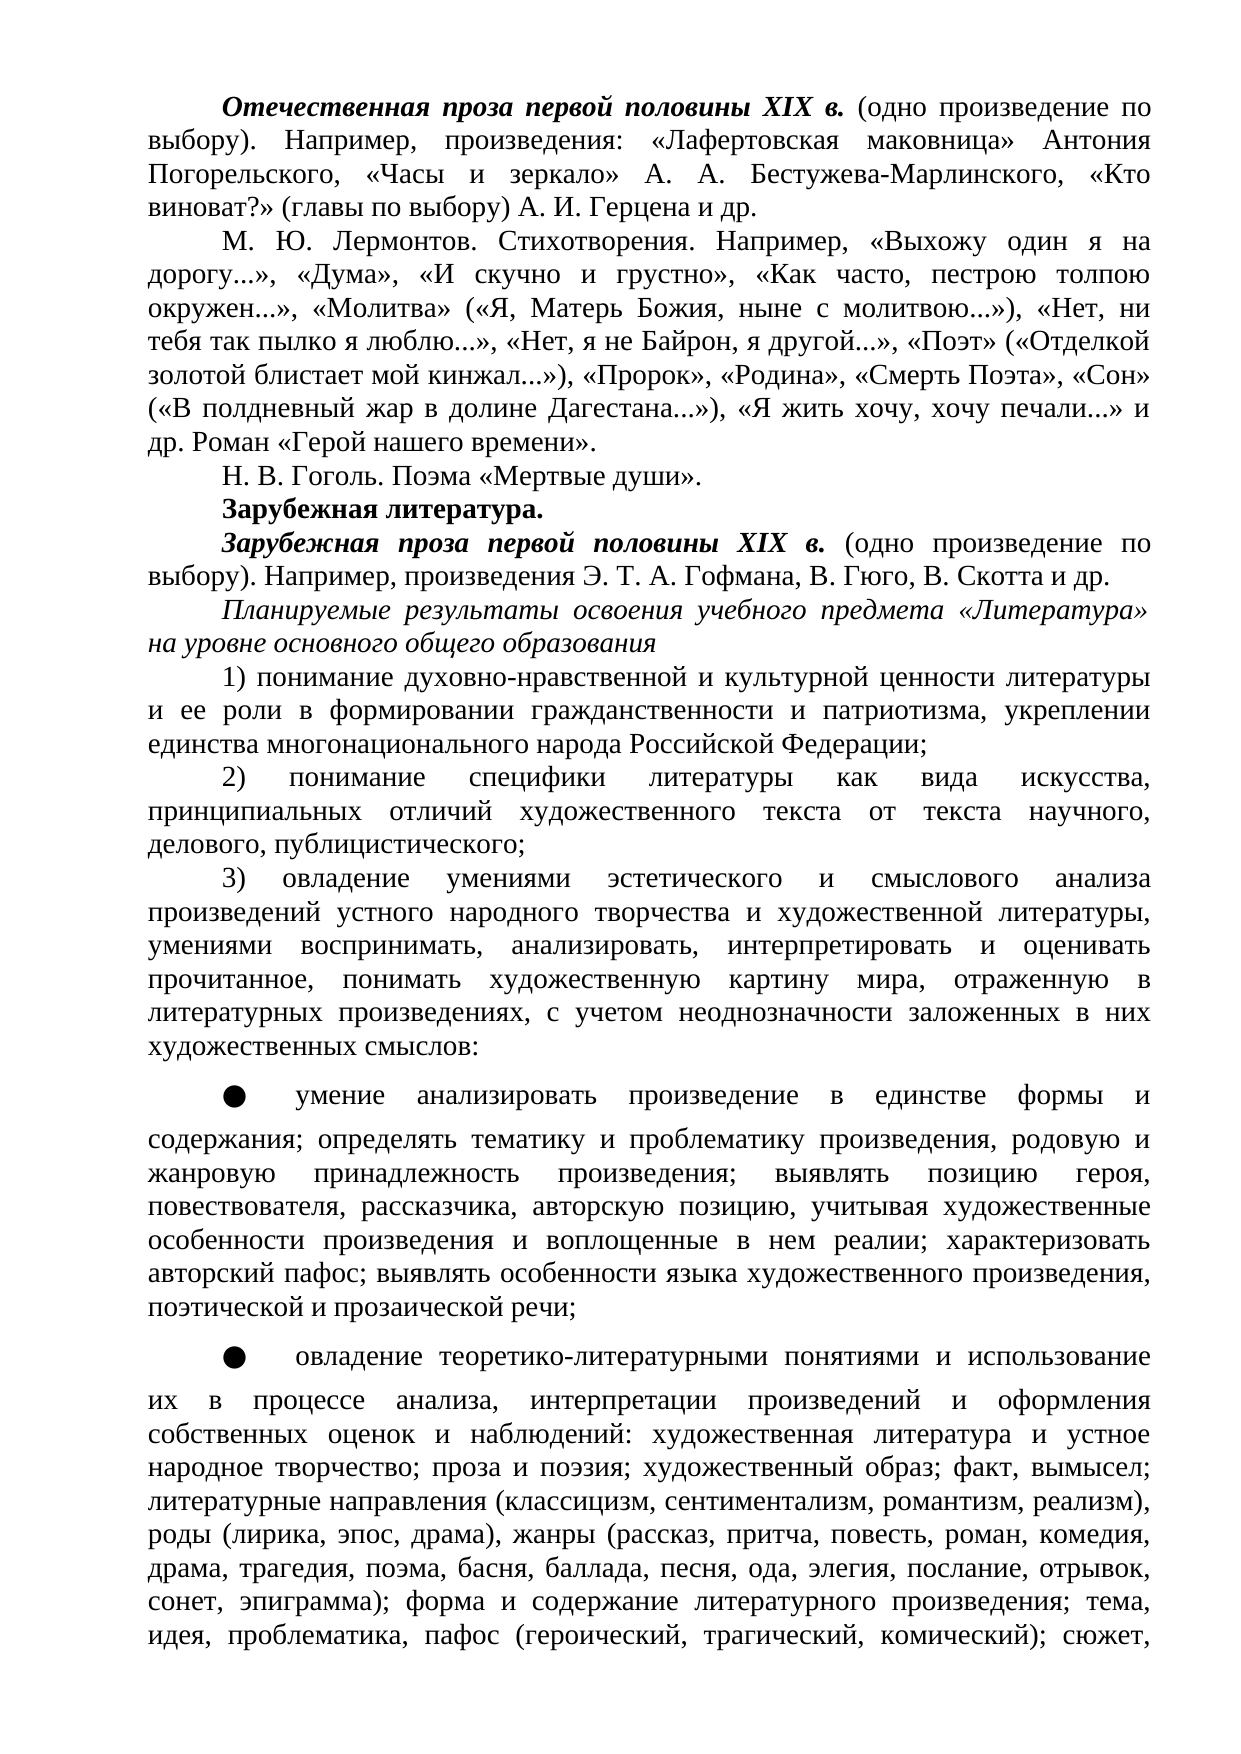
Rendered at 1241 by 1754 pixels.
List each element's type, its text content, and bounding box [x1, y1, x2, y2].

text М. Ю. Лермонтов. Стихотворения. Например, «Выхожу один я на дорогу...», «Дума», «И скучно и грустно», «Как часто, пестрою толпою окружен...», «Молитва» («Я, Матерь Божия, ныне с молитвою...»), «Нет, ни тебя так пылко я люблю...», «Нет, я не Байрон, я другой...», «Поэт» («Отделкой золотой блистает мой кинжал...»), «Пророк», «Родина», «Смерть Поэта», «Сон» («В полдневный жар в долине Дагестана...»), «Я жить хочу, хочу печали...» и др. Роман «Герой нашего времени». [148, 223, 1152, 458]
list умение анализировать произведение в единстве формы и содержания; определять тематику и проблематику произведения, родовую и жанровую принадлежность произведения; выявлять позицию героя, повествователя, рассказчика, авторскую позицию, учитывая художественные особенности произведения и воплощенные в нем реалии; характеризовать авторский пафос; выявлять особенности языка художественного произведения, поэтической и прозаической речи; [148, 1061, 1152, 1322]
text Планируемые результаты освоения учебного предмета «Литература» на уровне основного общего образования [148, 592, 1152, 659]
text 2) понимание специфики литературы как вида искусства, принципиальных отличий художественного текста от текста научного, делового, публицистического; [148, 759, 1152, 860]
text Зарубежная проза первой половины XIX в. (одно произведение по выбору). Например, произведения Э. Т. А. Гофмана, В. Гюго, В. Скотта и др. [148, 525, 1152, 592]
text Зарубежная литература. [148, 491, 1152, 525]
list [148, 1322, 1152, 1651]
text 1) понимание духовно-нравственной и культурной ценности литературы и ее роли в формировании гражданственности и патриотизма, укреплении единства многонационального народа Российской Федерации; [148, 659, 1152, 759]
text Отечественная проза первой половины XIX в. (одно произведение по выбору). Например, произведения: «Лафертовская маковница» Антония Погорельского, «Часы и зеркало» А. А. Бестужева-Марлинского, «Кто виноват?» (главы по выбору) А. И. Герцена и др. [148, 89, 1152, 223]
text 3) овладение умениями эстетического и смыслового анализа произведений устного народного творчества и художественной литературы, умениями воспринимать, анализировать, интерпретировать и оценивать прочитанное, понимать художественную картину мира, отраженную в литературных произведениях, с учетом неоднозначности заложенных в них художественных смыслов: [148, 860, 1152, 1061]
text Н. В. Гоголь. Поэма «Мертвые души». [148, 458, 1152, 491]
